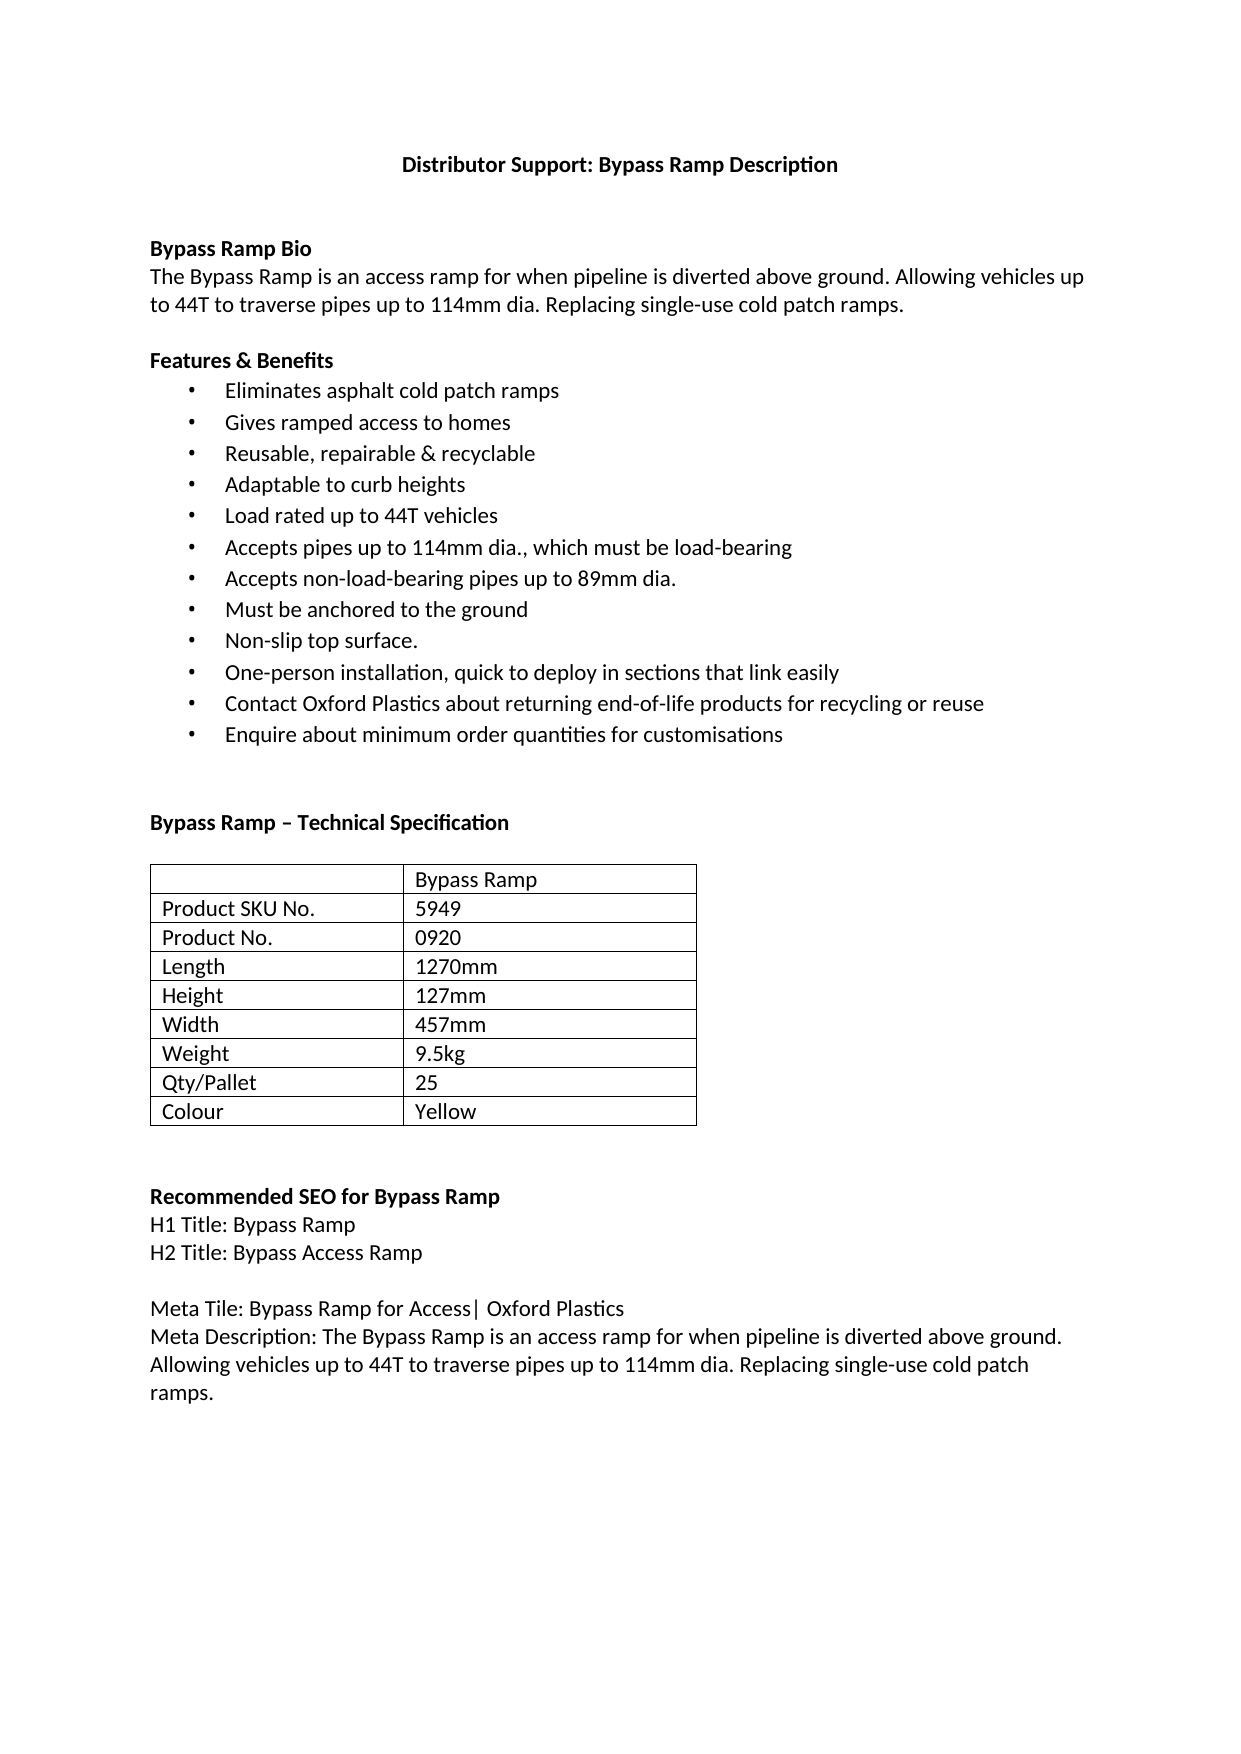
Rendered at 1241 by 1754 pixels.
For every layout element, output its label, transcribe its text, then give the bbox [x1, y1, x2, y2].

table_cell Qty/Pallet [151, 1068, 403, 1096]
table_cell Yellow [404, 1097, 696, 1125]
list Load rated up to 44T vehicles [187, 499, 1090, 530]
table_cell 25 [404, 1068, 696, 1096]
text The Bypass Ramp is an access ramp for when pipeline is diverted above ground. Allowing vehicles up to 44T to traverse pipes up to 114mm dia. Replacing single-use cold patch ramps. [150, 262, 1090, 318]
text Meta Tile: Bypass Ramp for Access| Oxford Plastics [150, 1294, 1090, 1322]
table_cell Weight [151, 1039, 403, 1067]
text Meta Description: The Bypass Ramp is an access ramp for when pipeline is diverted above ground. Allowing vehicles up to 44T to traverse pipes up to 114mm dia. Replacing single-use cold patch ramps. [150, 1322, 1090, 1407]
table_cell 127mm [404, 981, 696, 1009]
list One-person installation, quick to deploy in sections that link easily [187, 655, 1090, 687]
table_cell Product SKU No. [151, 894, 403, 922]
text Bypass Ramp – Technical Specification [150, 808, 1090, 836]
table_cell Product No. [151, 923, 403, 951]
table_cell 457mm [404, 1010, 696, 1038]
text Recommended SEO for Bypass Ramp [150, 1182, 1090, 1210]
text H1 Title: Bypass Ramp [150, 1210, 1090, 1238]
table_cell 1270mm [404, 952, 696, 980]
table_cell Height [151, 981, 403, 1009]
table_cell 9.5kg [404, 1039, 696, 1067]
list Accepts non-load-bearing pipes up to 89mm dia. [187, 562, 1090, 593]
table_header Bypass Ramp [404, 865, 696, 893]
list Eliminates asphalt cold patch ramps [187, 374, 1090, 405]
table_cell 0920 [404, 923, 696, 951]
list Enquire about minimum order quantities for customisations [187, 718, 1090, 749]
list Adaptable to curb heights [187, 468, 1090, 499]
table_cell Width [151, 1010, 403, 1038]
list Must be anchored to the ground [187, 593, 1090, 624]
text Features & Benefits [150, 346, 1090, 374]
text Distributor Support: Bypass Ramp Description [150, 150, 1090, 178]
text H2 Title: Bypass Access Ramp [150, 1238, 1090, 1266]
table_cell Length [151, 952, 403, 980]
table_cell 5949 [404, 894, 696, 922]
list Non-slip top surface. [187, 624, 1090, 655]
list Gives ramped access to homes [187, 405, 1090, 437]
table_header [151, 865, 403, 893]
list Reusable, repairable & recyclable [187, 437, 1090, 468]
text Bypass Ramp Bio [150, 234, 1090, 262]
list Accepts pipes up to 114mm dia., which must be load-bearing [187, 530, 1090, 562]
list Contact Oxford Plastics about returning end-of-life products for recycling or reuse [187, 687, 1090, 718]
table_cell Colour [151, 1097, 403, 1125]
